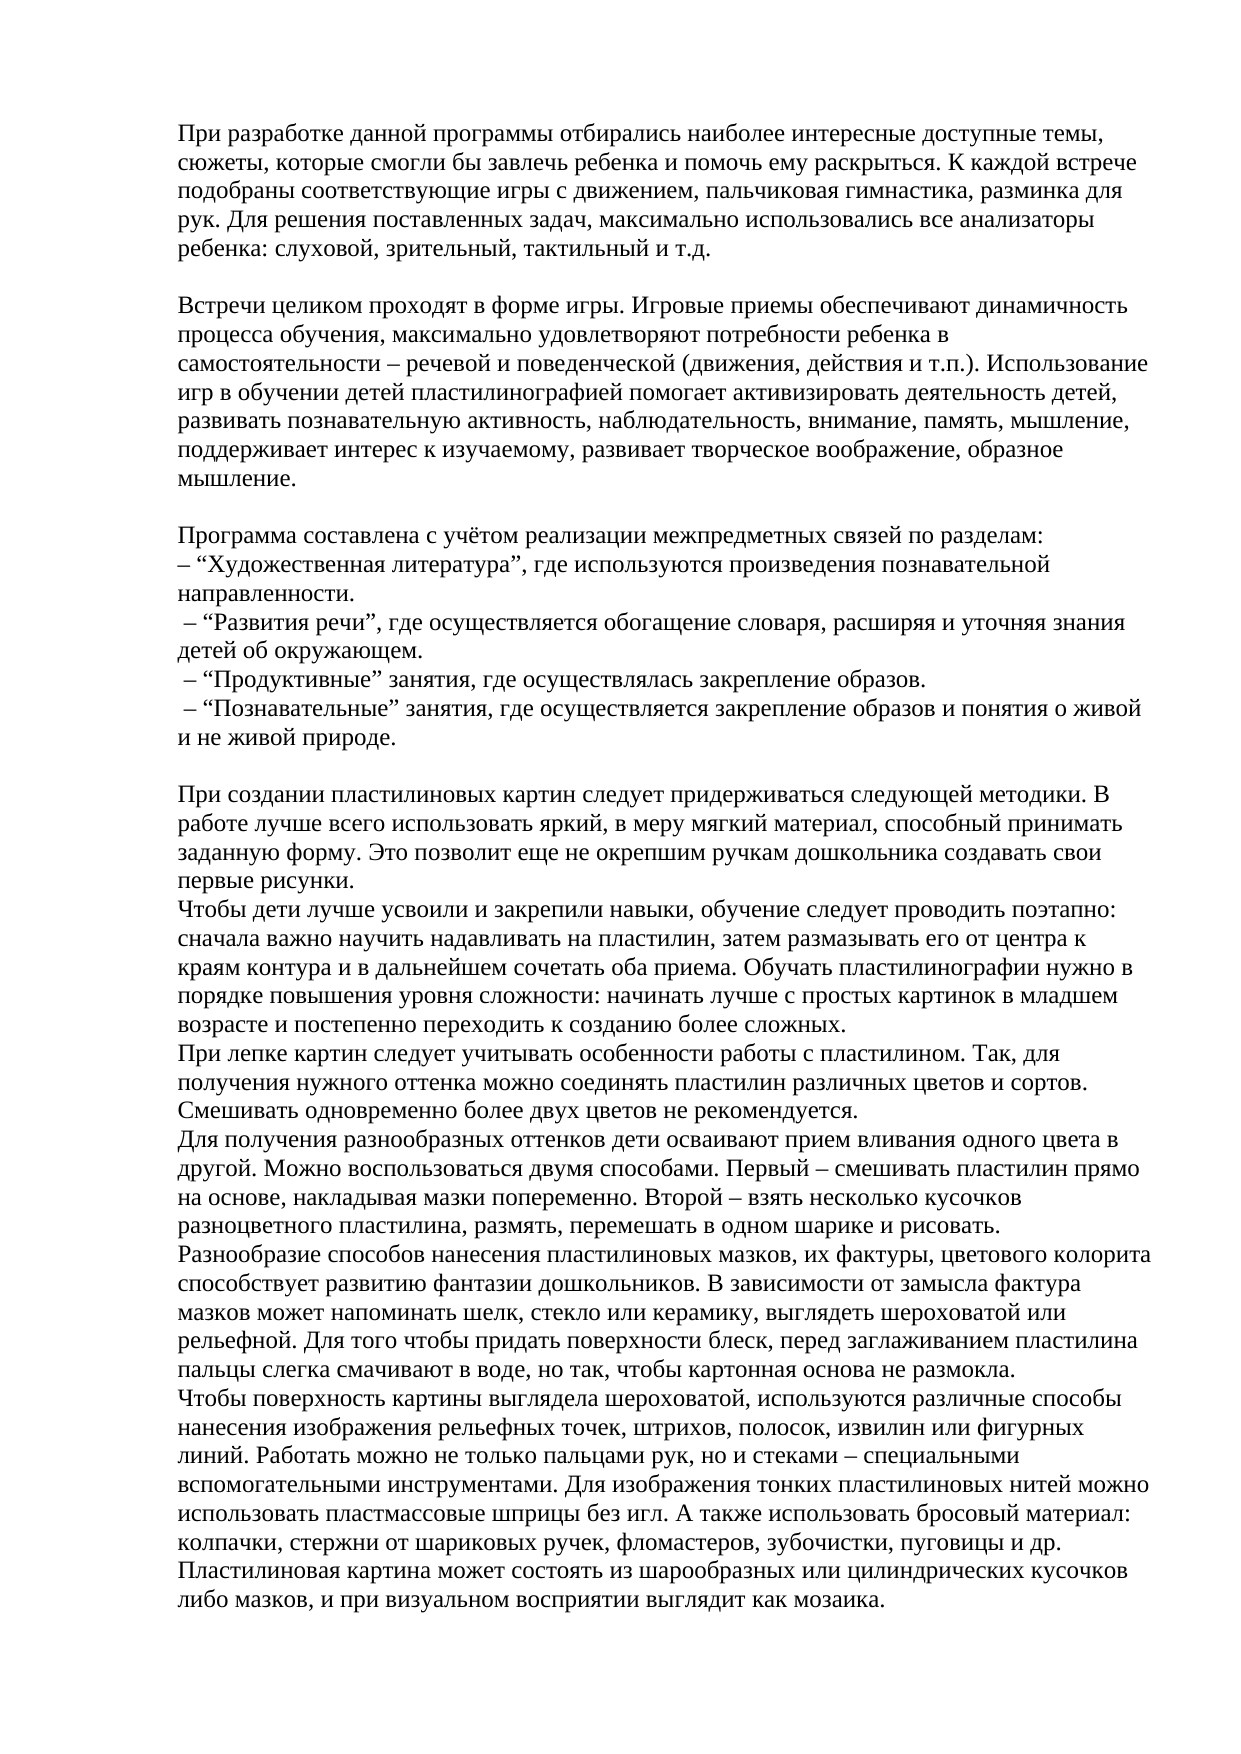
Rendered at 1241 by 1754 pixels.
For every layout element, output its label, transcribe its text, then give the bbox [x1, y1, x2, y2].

text Программа составлена с учётом реализации межпредметных связей по разделам: [177, 521, 1152, 549]
text – “Художественная литература”, где используются произведения познавательной направленности. [177, 549, 1152, 607]
text Разнообразие способов нанесения пластилиновых мазков, их фактуры, цветового колорита способствует развитию фантазии дошкольников. В зависимости от замысла фактура мазков может напоминать шелк, стекло или керамику, выглядеть шероховатой или рельефной. Для того чтобы придать поверхности блеск, перед заглаживанием пластилина пальцы слегка смачивают в воде, но так, чтобы картонная основа не размокла. [177, 1239, 1152, 1383]
text При создании пластилиновых картин следует придерживаться следующей методики. В работе лучше всего использовать яркий, в меру мягкий материал, способный принимать заданную форму. Это позволит еще не окрепшим ручкам дошкольника создавать свои первые рисунки. [177, 779, 1152, 894]
text Встречи целиком проходят в форме игры. Игровые приемы обеспечивают динамичность процесса обучения, максимально удовлетворяют потребности ребенка в самостоятельности – речевой и поведенческой (движения, действия и т.п.). Использование игр в обучении детей пластилинографией помогает активизировать деятельность детей, развивать познавательную активность, наблюдательность, внимание, память, мышление, поддерживает интерес к изучаемому, развивает творческое воображение, образное мышление. [177, 291, 1152, 492]
text – “Развития речи”, где осуществляется обогащение словаря, расширяя и уточняя знания детей об окружающем. [177, 607, 1152, 664]
text При лепке картин следует учитывать особенности работы с пластилином. Так, для получения нужного оттенка можно соединять пластилин различных цветов и сортов. Смешивать одновременно более двух цветов не рекомендуется. [177, 1038, 1152, 1124]
text Для получения разнообразных оттенков дети осваивают прием вливания одного цвета в другой. Можно воспользоваться двумя способами. Первый – смешивать пластилин прямо на основе, накладывая мазки попеременно. Второй – взять несколько кусочков разноцветного пластилина, размять, перемешать в одном шарике и рисовать. [177, 1124, 1152, 1239]
text Чтобы поверхность картины выглядела шероховатой, используются различные способы нанесения изображения рельефных точек, штрихов, полосок, извилин или фигурных линий. Работать можно не только пальцами рук, но и стеками – специальными вспомогательными инструментами. Для изображения тонких пластилиновых нитей можно использовать пластмассовые шприцы без игл. А также использовать бросовый материал: колпачки, стержни от шариковых ручек, фломастеров, зубочистки, пуговицы и др. [177, 1383, 1152, 1556]
text При разработке данной программы отбирались наиболее интересные доступные темы, сюжеты, которые смогли бы завлечь ребенка и помочь ему раскрыться. К каждой встрече подобраны соответствующие игры с движением, пальчиковая гимнастика, разминка для рук. Для решения поставленных задач, максимально использовались все анализаторы ребенка: слуховой, зрительный, тактильный и т.д. [177, 118, 1152, 262]
text – “Познавательные” занятия, где осуществляется закрепление образов и понятия о живой и не живой природе. [177, 693, 1152, 751]
text Чтобы дети лучше усвоили и закрепили навыки, обучение следует проводить поэтапно: сначала важно научить надавливать на пластилин, затем размазывать его от центра к краям контура и в дальнейшем сочетать оба приема. Обучать пластилинографии нужно в порядке повышения уровня сложности: начинать лучше с простых картинок в младшем возрасте и постепенно переходить к созданию более сложных. [177, 894, 1152, 1038]
text – “Продуктивные” занятия, где осуществлялась закрепление образов. [177, 664, 1152, 693]
text Пластилиновая картина может состоять из шарообразных или цилиндрических кусочков либо мазков, и при визуальном восприятии выглядит как мозаика. [177, 1556, 1152, 1613]
